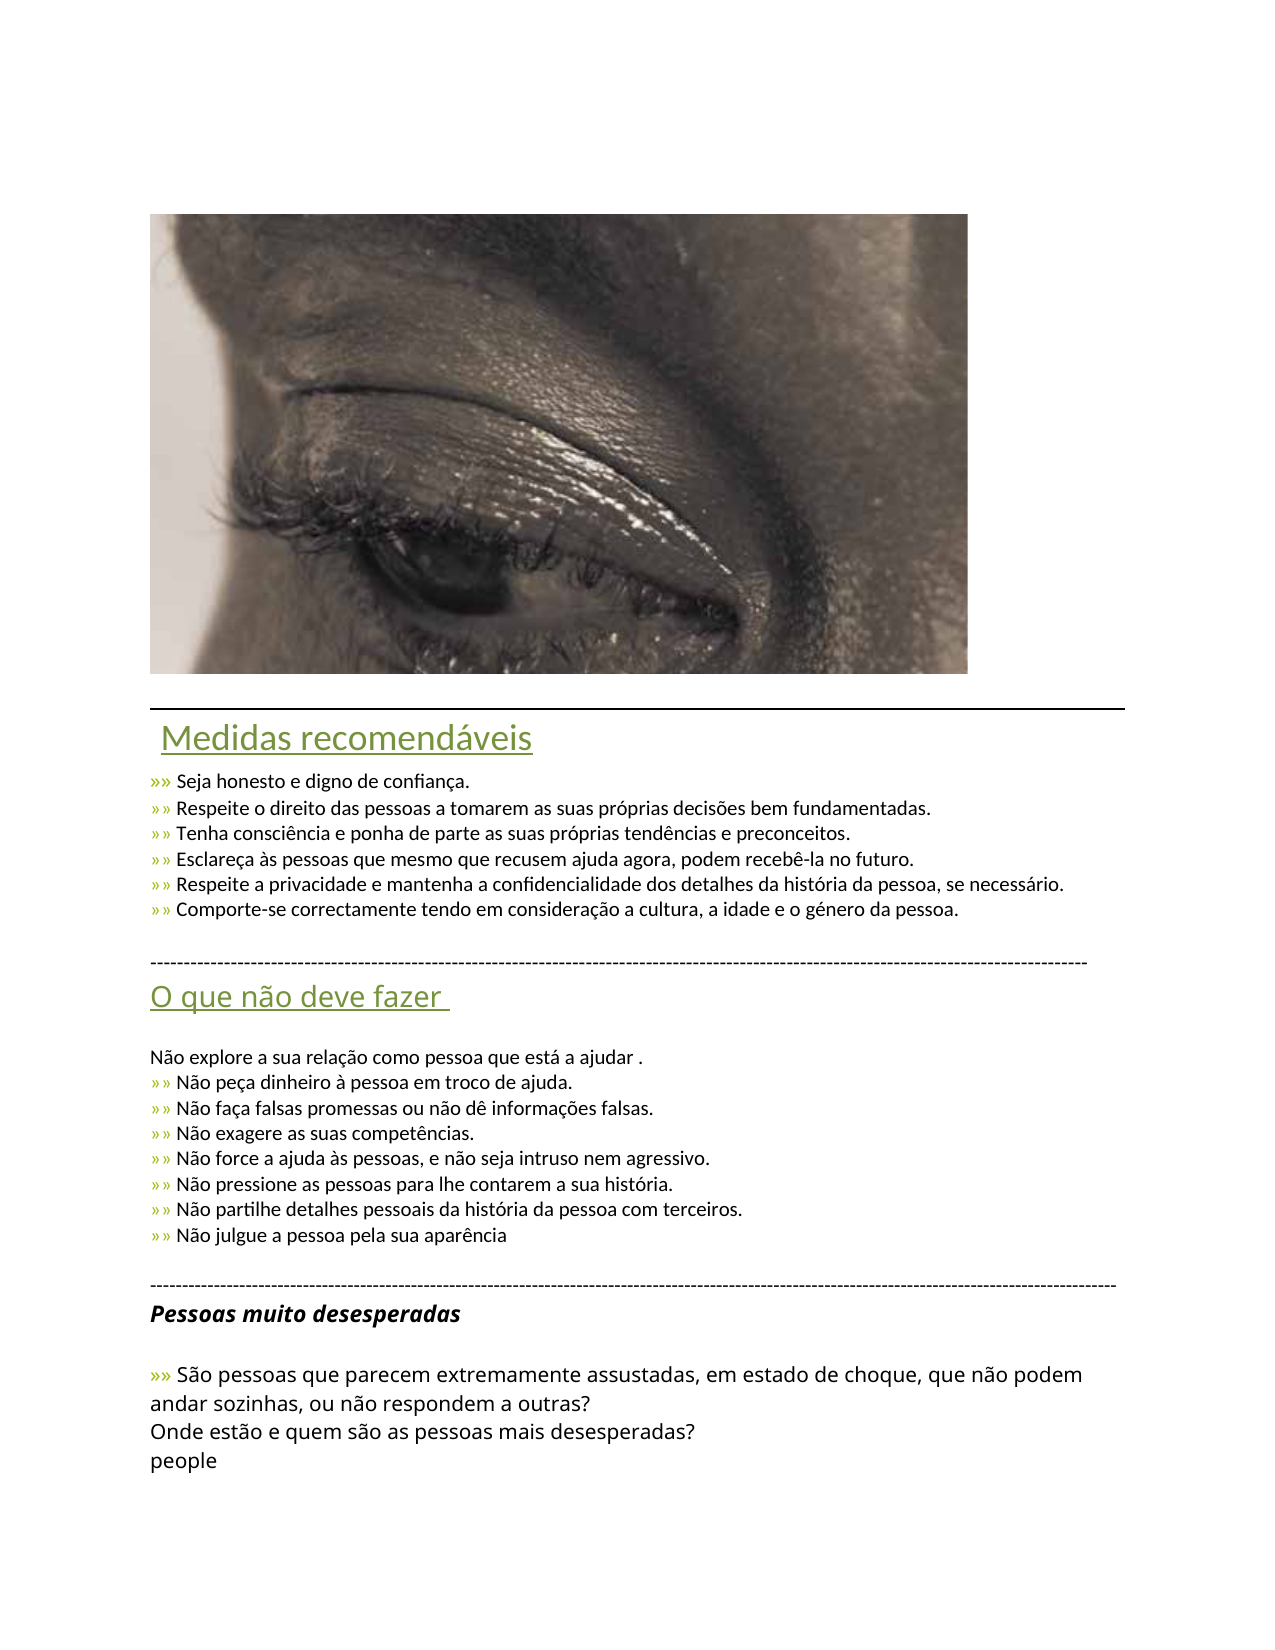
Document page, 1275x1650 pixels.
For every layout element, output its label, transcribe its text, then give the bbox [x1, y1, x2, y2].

text »» Comporte-se correctamente tendo em consideração a cultura, a idade e o género da pessoa. [150, 897, 1125, 922]
text »» Não partilhe detalhes pessoais da história da pessoa com terceiros. [150, 1196, 1125, 1222]
text O que não deve fazer [150, 976, 1125, 1016]
text Medidas recomendáveis [150, 714, 1125, 759]
text »» Não pressione as pessoas para lhe contarem a sua história. [150, 1171, 1125, 1196]
text »» São pessoas que parecem extremamente assustadas, em estado de choque, que não podem andar sozinhas, ou não respondem a outras? [150, 1361, 1125, 1417]
text »» Esclareça às pessoas que mesmo que recusem ajuda agora, podem recebê-la no futuro. [150, 846, 1125, 871]
text »» Não exagere as suas competências. [150, 1120, 1125, 1146]
text »» Respeite o direito das pessoas a tomarem as suas próprias decisões bem fundamentadas. [150, 795, 1125, 820]
text »» Respeite a privacidade e mantenha a confidencialidade dos detalhes da história da pessoa, se necessário. [150, 871, 1125, 897]
text Onde estão e quem são as pessoas mais desesperadas? [150, 1417, 1125, 1446]
text »» Não faça falsas promessas ou não dê informações falsas. [150, 1095, 1125, 1120]
text »» Não force a ajuda às pessoas, e não seja intruso nem agressivo. [150, 1146, 1125, 1171]
text »» Não julgue a pessoa pela sua aparência [150, 1222, 1125, 1247]
text »» Tenha consciência e ponha de parte as suas próprias tendências e preconceitos. [150, 820, 1125, 846]
text Não explore a sua relação como pessoa que está a ajudar . [150, 1044, 1125, 1069]
text Pessoas muito desesperadas [150, 1298, 1125, 1329]
text -------------------------------------------------------------------------------------------------------------------------------------------- [150, 947, 1125, 976]
text people [150, 1446, 1125, 1474]
text »» Não peça dinheiro à pessoa em troco de ajuda. [150, 1069, 1125, 1095]
text »» Seja honesto e digno de confiança. [150, 766, 1125, 795]
text -------------------------------------------------------------------------------------------------------------------------------------------------------- [150, 1273, 1125, 1298]
